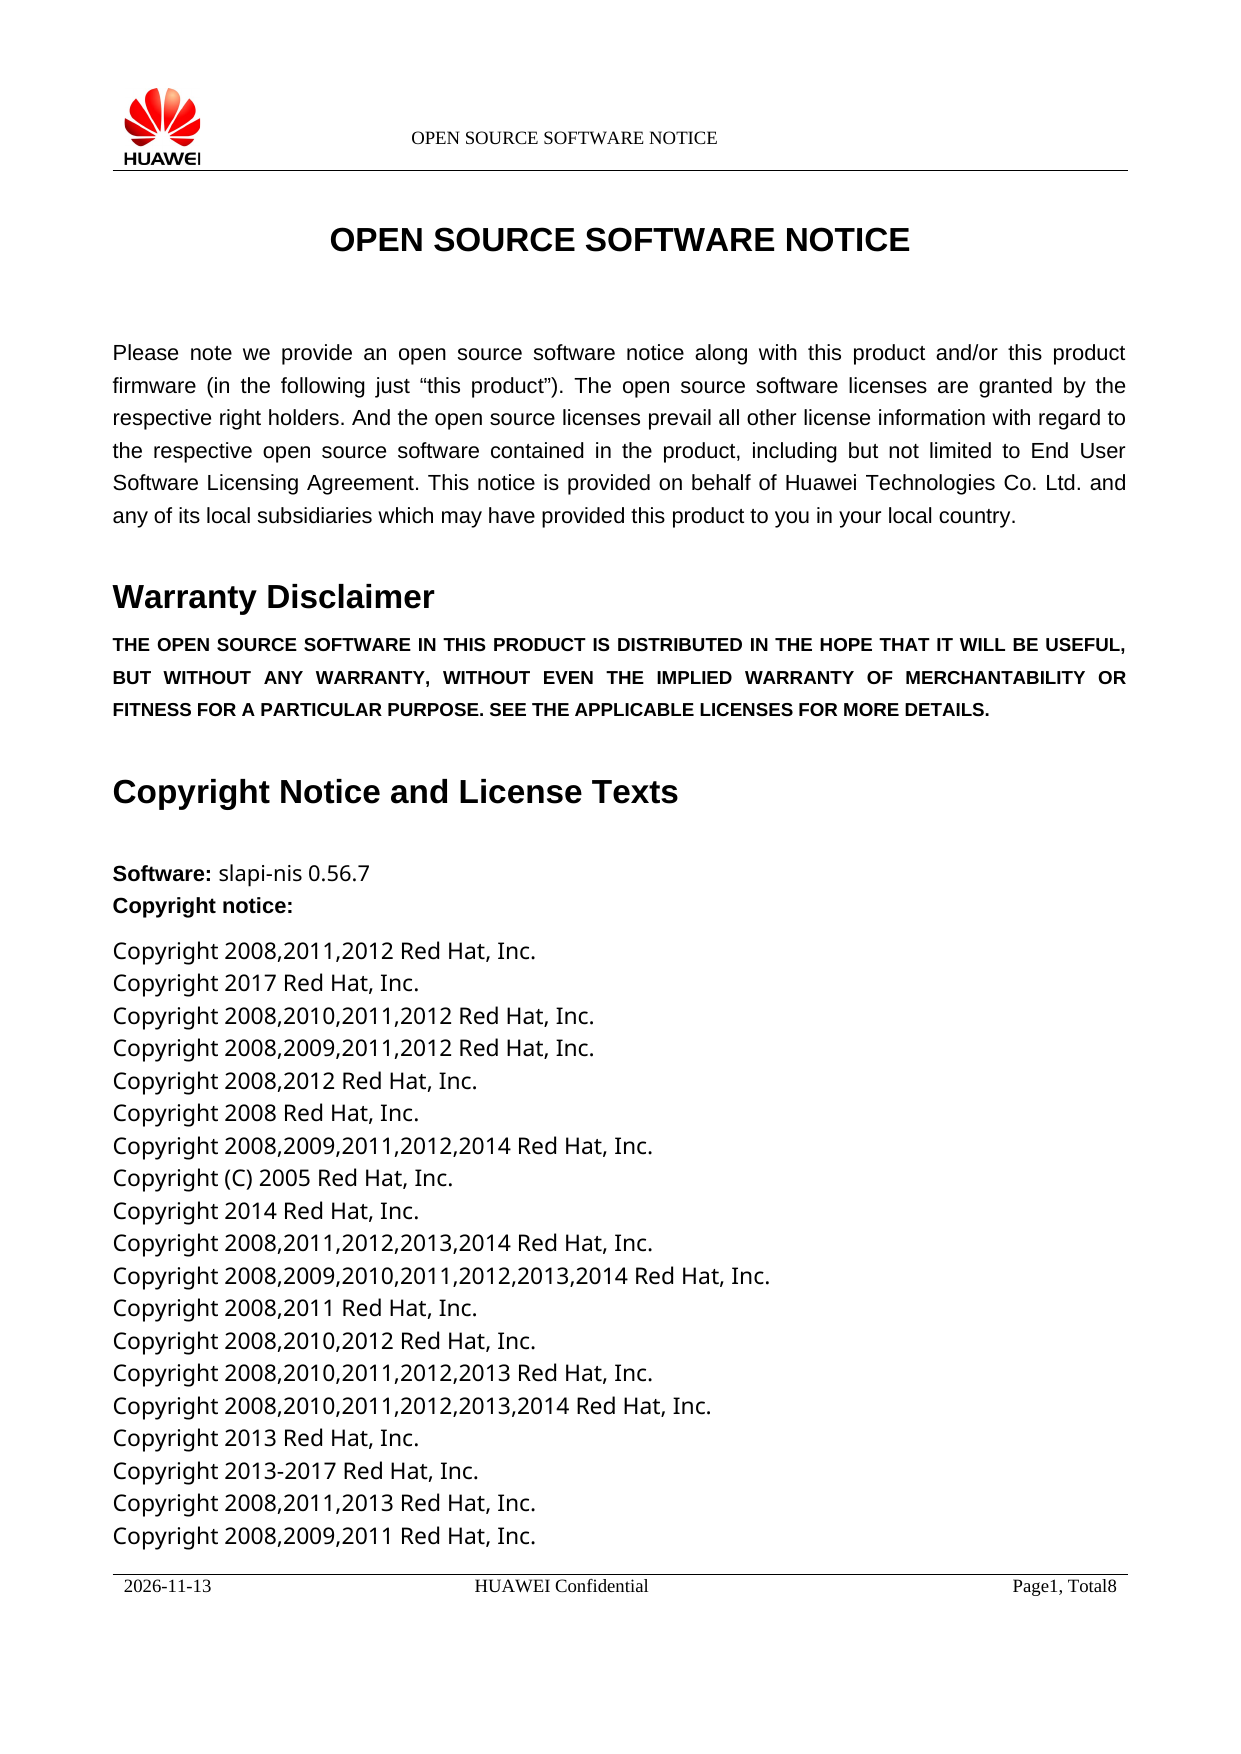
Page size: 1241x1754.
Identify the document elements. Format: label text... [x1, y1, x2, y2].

text Warranty Disclaimer [112, 564, 1128, 629]
picture [124, 88, 201, 165]
title Software: slapi-nis 0.56.7 [112, 856, 1128, 889]
text The open source software in this product is distributed in the hope that it will be useful, but WITHOUT ANY WARRANTY, without even the implied warranty of MERCHANTABILITY or FITNESS FOR A PARTICULAR PURPOSE. See the applicable licenses for more details. [112, 629, 1128, 726]
text Please note we provide an open source software notice along with this product and/or this product firmware (in the following just “this product”). The open source software licenses are granted by the respective right holders. And the open source licenses prevail all other license information with regard to the respective open source software contained in the product, including but not limited to End User Software Licensing Agreement. This notice is provided on behalf of Huawei Technologies Co. Ltd. and any of its local subsidiaries which may have provided this product to you in your local country. [112, 336, 1128, 531]
text Copyright notice: [112, 889, 1128, 921]
text OPEN SOURCE SOFTWARE NOTICE [112, 206, 1128, 271]
text Copyright Notice and License Texts [112, 759, 1128, 824]
